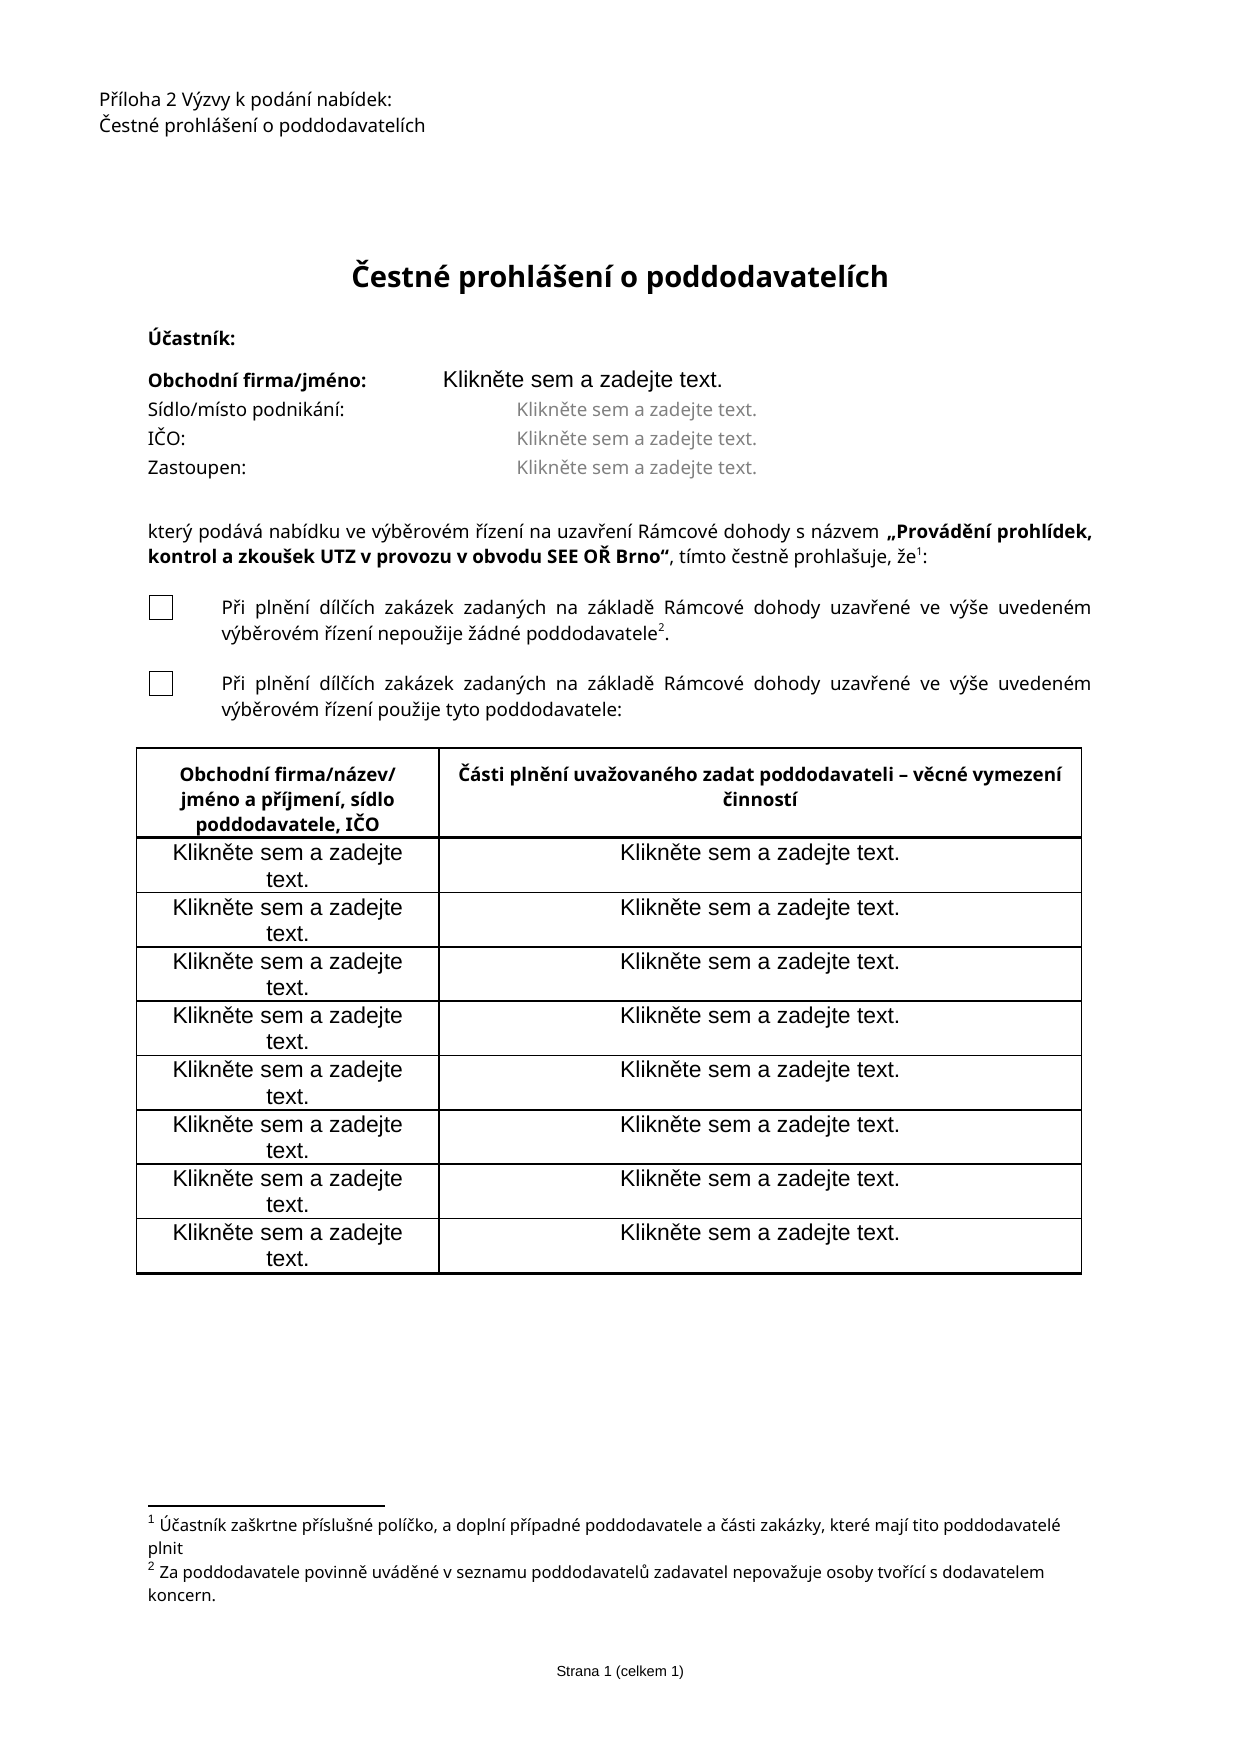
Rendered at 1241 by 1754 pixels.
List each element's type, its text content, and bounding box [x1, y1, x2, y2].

text Při plnění dílčích zakázek zadaných na základě Rámcové dohody uzavřené ve výše uvedeném výběrovém řízení použije tyto poddodavatele: [148, 670, 1093, 721]
title Čestné prohlášení o poddodavatelích [148, 256, 1093, 296]
text Zastoupen: [148, 451, 1093, 480]
text Při plnění dílčích zakázek zadaných na základě Rámcové dohody uzavřené ve výše uvedeném výběrovém řízení nepoužije žádné poddodavatele. [148, 594, 1093, 645]
text Sídlo/místo podnikání: [148, 393, 1093, 422]
table_header Obchodní firma/název/ jméno a příjmení, sídlo poddodavatele, IČO [137, 749, 438, 836]
text který podává nabídku ve výběrovém řízení na uzavření Rámcové dohody s názvem „Provádění prohlídek, kontrol a zkoušek UTZ v provozu v obvodu SEE OŘ Brno“, tímto čestně prohlašuje, že: [148, 518, 1093, 569]
text IČO: [148, 422, 1093, 451]
table_header Části plnění uvažovaného zadat poddodavateli – věcné vymezení činností [440, 749, 1081, 836]
text Obchodní firma/jméno: [148, 364, 1093, 393]
text Účastník: [148, 321, 1093, 352]
